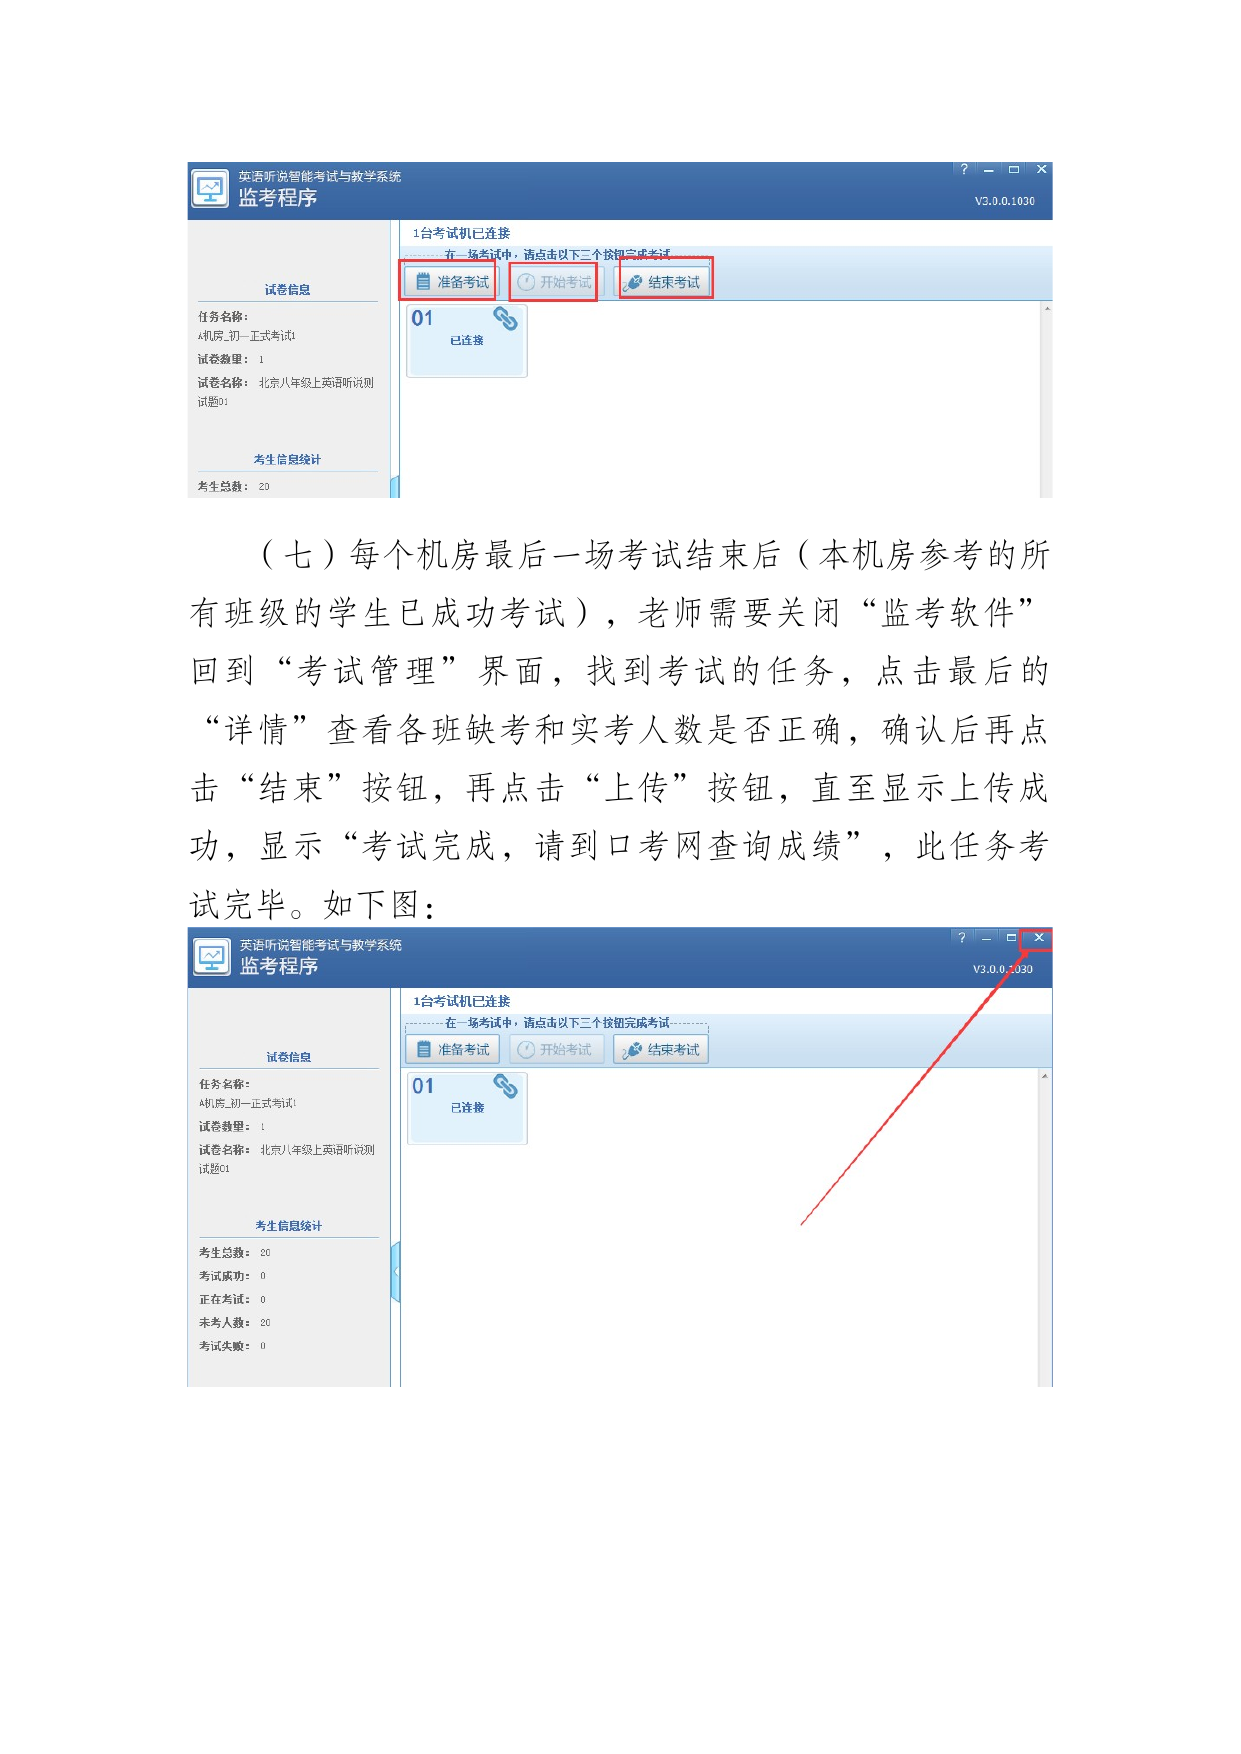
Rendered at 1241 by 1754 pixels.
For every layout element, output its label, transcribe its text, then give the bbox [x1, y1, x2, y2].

picture [187, 162, 1053, 498]
picture [187, 927, 1053, 1387]
list （七）每个机房最后一场考试结束后（本机房参考的所有班级的学生已成功考试），老师需要关闭“监考软件”回到“考试管理”界面，找到考试的任务，点击最后的“详情”查看各班缺考和实考人数是否正确，确认后再点击“结束”按钮，再点击“上传”按钮，直至显示上传成功，显示“考试完成，请到口考网查询成绩”，此任务考试完毕。如下图： [187, 519, 1053, 927]
